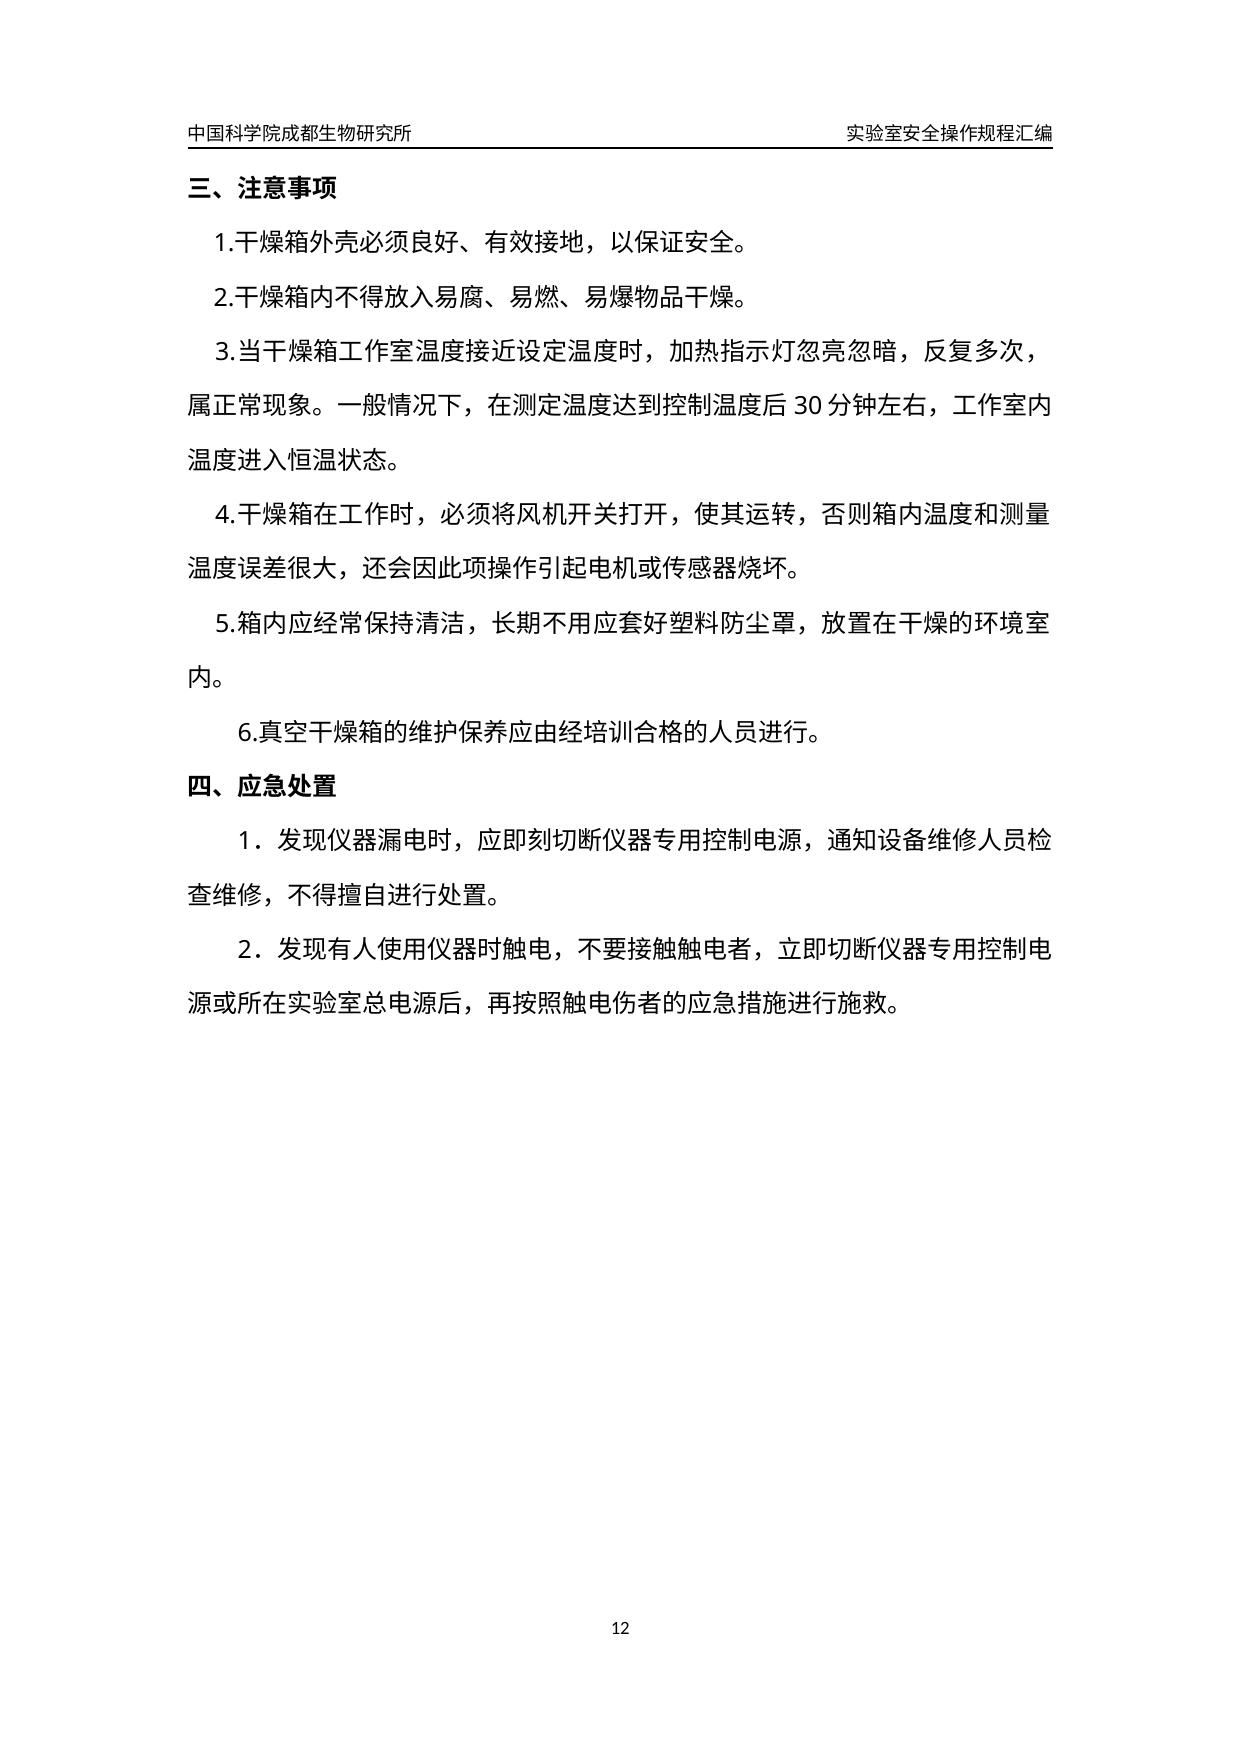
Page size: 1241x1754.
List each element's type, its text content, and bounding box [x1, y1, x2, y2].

text 1．发现仪器漏电时，应即刻切断仪器专用控制电源，通知设备维修人员检查维修，不得擅自进行处置。 [187, 821, 1053, 911]
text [187, 168, 1053, 694]
text 2．发现有人使用仪器时触电，不要接触触电者，立即切断仪器专用控制电源或所在实验室总电源后，再按照触电伤者的应急措施进行施救。 [187, 929, 1053, 1020]
text 6.真空干燥箱的维护保养应由经培训合格的人员进行。 [187, 712, 1053, 748]
text 四、应急处置 [187, 766, 1053, 803]
